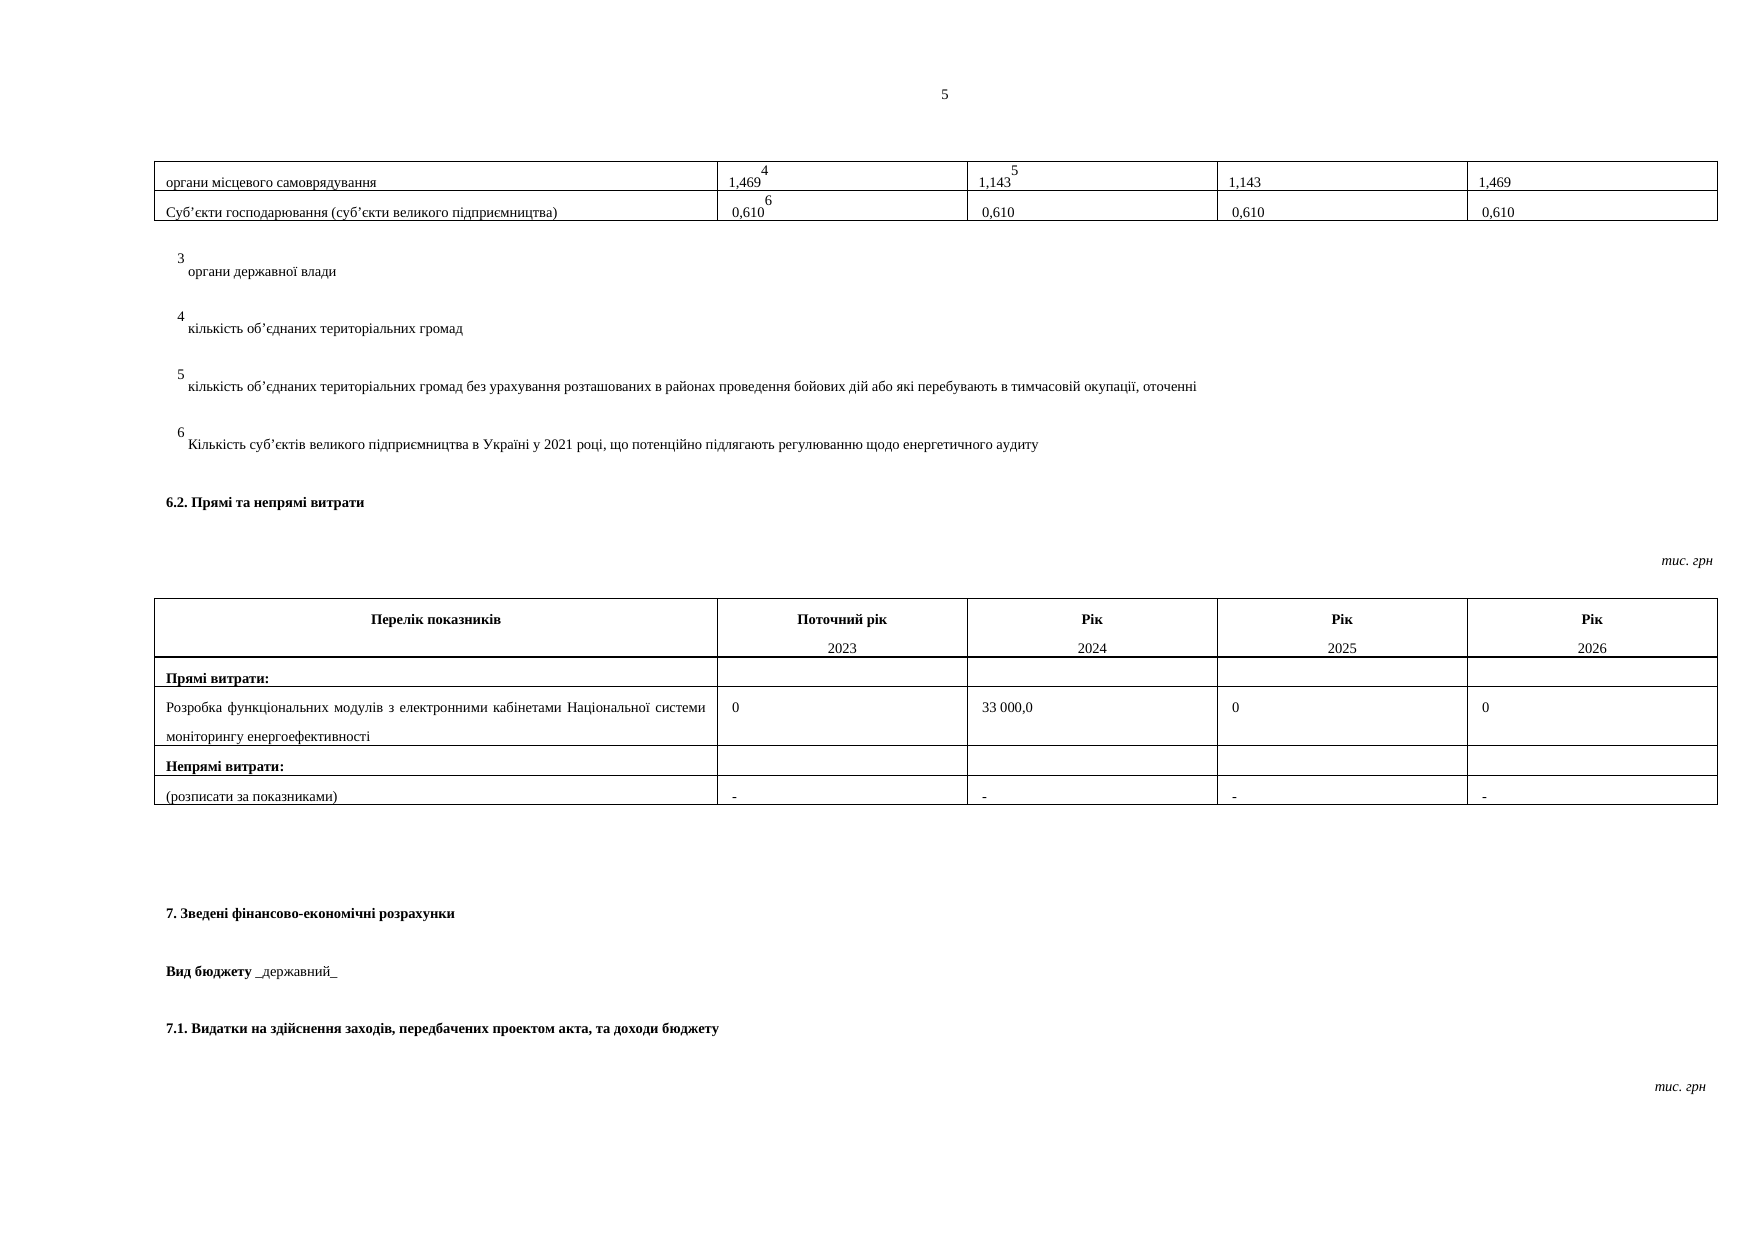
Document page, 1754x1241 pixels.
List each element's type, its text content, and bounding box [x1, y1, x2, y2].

text тис. грн [177, 540, 1713, 569]
table_cell 33 000,0 [968, 687, 1217, 745]
table_cell 0,610 [1218, 191, 1467, 220]
text 6 Кількість суб’єктів великого підприємництва в Україні у 2021 році, що потенційно підлягають регулюванню щодо енергетичного аудиту [177, 424, 1713, 453]
table_cell [968, 746, 1217, 774]
table_cell (розписати за показниками) [155, 776, 717, 804]
table_cell 0,610 [968, 191, 1217, 220]
table_cell [1468, 746, 1717, 774]
table_cell 0 [1468, 687, 1717, 745]
table_cell Прямі витрати: [155, 658, 717, 686]
table_header Рік 2025 [1218, 599, 1467, 656]
table_cell 0,610 [1468, 191, 1717, 220]
table_header 6.2. Прямі та непрямі витрати [155, 482, 1717, 511]
table_cell [1218, 746, 1467, 774]
table_cell [718, 746, 967, 774]
table_cell 1,1435 [968, 162, 1217, 190]
table_header 7. Зведені фінансово-економічні розрахунки Вид бюджету _державний_ 7.1. Видатки на здійснення заходів, передбачених проектом акта, та доходи бюджету тис. грн [155, 893, 1717, 1095]
table_cell 0 [718, 687, 967, 745]
table_header Рік 2024 [968, 599, 1217, 656]
text 3 органи державної влади [177, 250, 1713, 279]
table_cell - [718, 776, 967, 804]
table_cell [718, 658, 967, 686]
table_cell - [968, 776, 1217, 804]
table_cell 1,469 [1468, 162, 1717, 190]
table_cell 1,4694 [718, 162, 967, 190]
table_cell - [1218, 776, 1467, 804]
table_cell [968, 658, 1217, 686]
table_cell Розробка функціональних модулів з електронними кабінетами Національної системи моніторингу енергоефективності [155, 687, 717, 745]
table_header Поточний рік 2023 [718, 599, 967, 656]
table_cell органи місцевого самоврядування [155, 162, 717, 190]
table_cell 1,143 [1218, 162, 1467, 190]
text 4 кількість об’єднаних територіальних громад [177, 308, 1713, 337]
table_cell 0 [1218, 687, 1467, 745]
table_cell - [1468, 776, 1717, 804]
text 5 кількість об’єднаних територіальних громад без урахування розташованих в районах проведення бойових дій або які перебувають в тимчасовій окупації, оточенні [177, 366, 1713, 395]
table_cell Непрямі витрати: [155, 746, 717, 774]
table_cell [1468, 658, 1717, 686]
table_header Рік 2026 [1468, 599, 1717, 656]
table_cell 0,6106 [718, 191, 967, 220]
table_cell Суб’єкти господарювання (суб’єкти великого підприємництва) [155, 191, 717, 220]
table_header Перелік показників [155, 599, 717, 656]
table_cell [1218, 658, 1467, 686]
